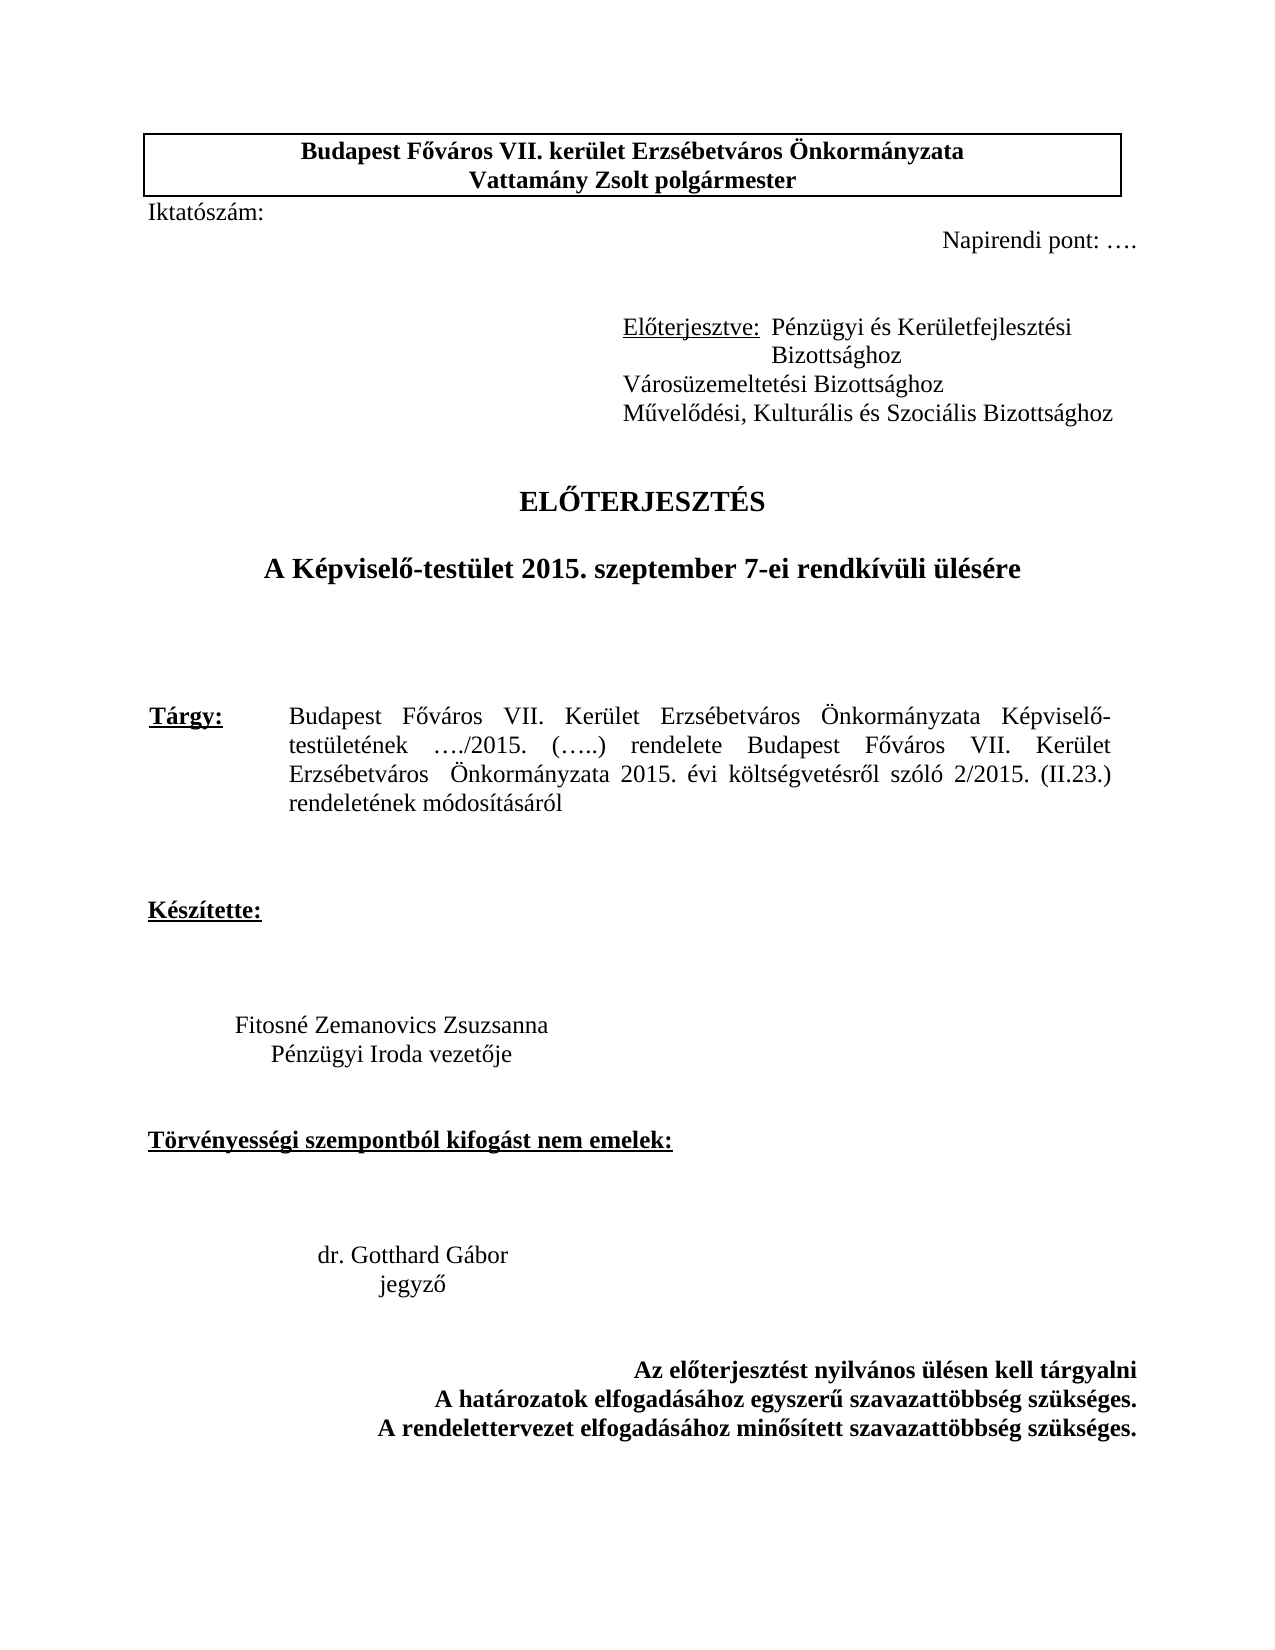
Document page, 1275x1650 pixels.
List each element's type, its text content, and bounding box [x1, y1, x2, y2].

text Városüzemeltetési Bizottsághoz [623, 369, 1137, 398]
text jegyző [237, 1269, 588, 1298]
text A Képviselő-testület 2015. szeptember 7-ei rendkívüli ülésére [148, 551, 1137, 585]
text A rendelettervezet elfogadásához minősített szavazattöbbség szükséges. [148, 1413, 1137, 1441]
text Törvényességi szempontból kifogást nem emelek: [148, 1125, 1137, 1154]
text Művelődési, Kulturális és Szociális Bizottsághoz [623, 398, 1137, 427]
text Pénzügyi Iroda vezetője [148, 1039, 1137, 1068]
text Készítette: [148, 895, 1137, 924]
text A határozatok elfogadásához egyszerű szavazattöbbség szükséges. [148, 1384, 1137, 1413]
text Fitosné Zemanovics Zsuzsanna [148, 1010, 1137, 1039]
text Az előterjesztést nyilvános ülésen kell tárgyalni [148, 1355, 1137, 1384]
text Előterjesztve: Pénzügyi és Kerületfejlesztési Bizottsághoz [623, 312, 1137, 369]
text Napirendi pont: …. [148, 225, 1137, 254]
table_header Budapest Főváros VII. Kerület Erzsébetváros Önkormányzata Képviselő-testületének …./2015. (…..) rendelete Budapest Főváros VII. Kerület Erzsébetváros Önkormányzata 2015. évi költségvetésről szóló 2/2015. (II.23.) rendeletének módosításáról [287, 700, 1113, 895]
text dr. Gotthard Gábor [237, 1240, 588, 1269]
table_header Budapest Főváros VII. kerület Erzsébetváros Önkormányzata Vattamány Zsolt polgármester [145, 135, 1120, 195]
table_header Tárgy: [148, 700, 287, 895]
text Iktatószám: [148, 197, 1137, 225]
text ELŐTERJESZTÉS [148, 484, 1137, 518]
